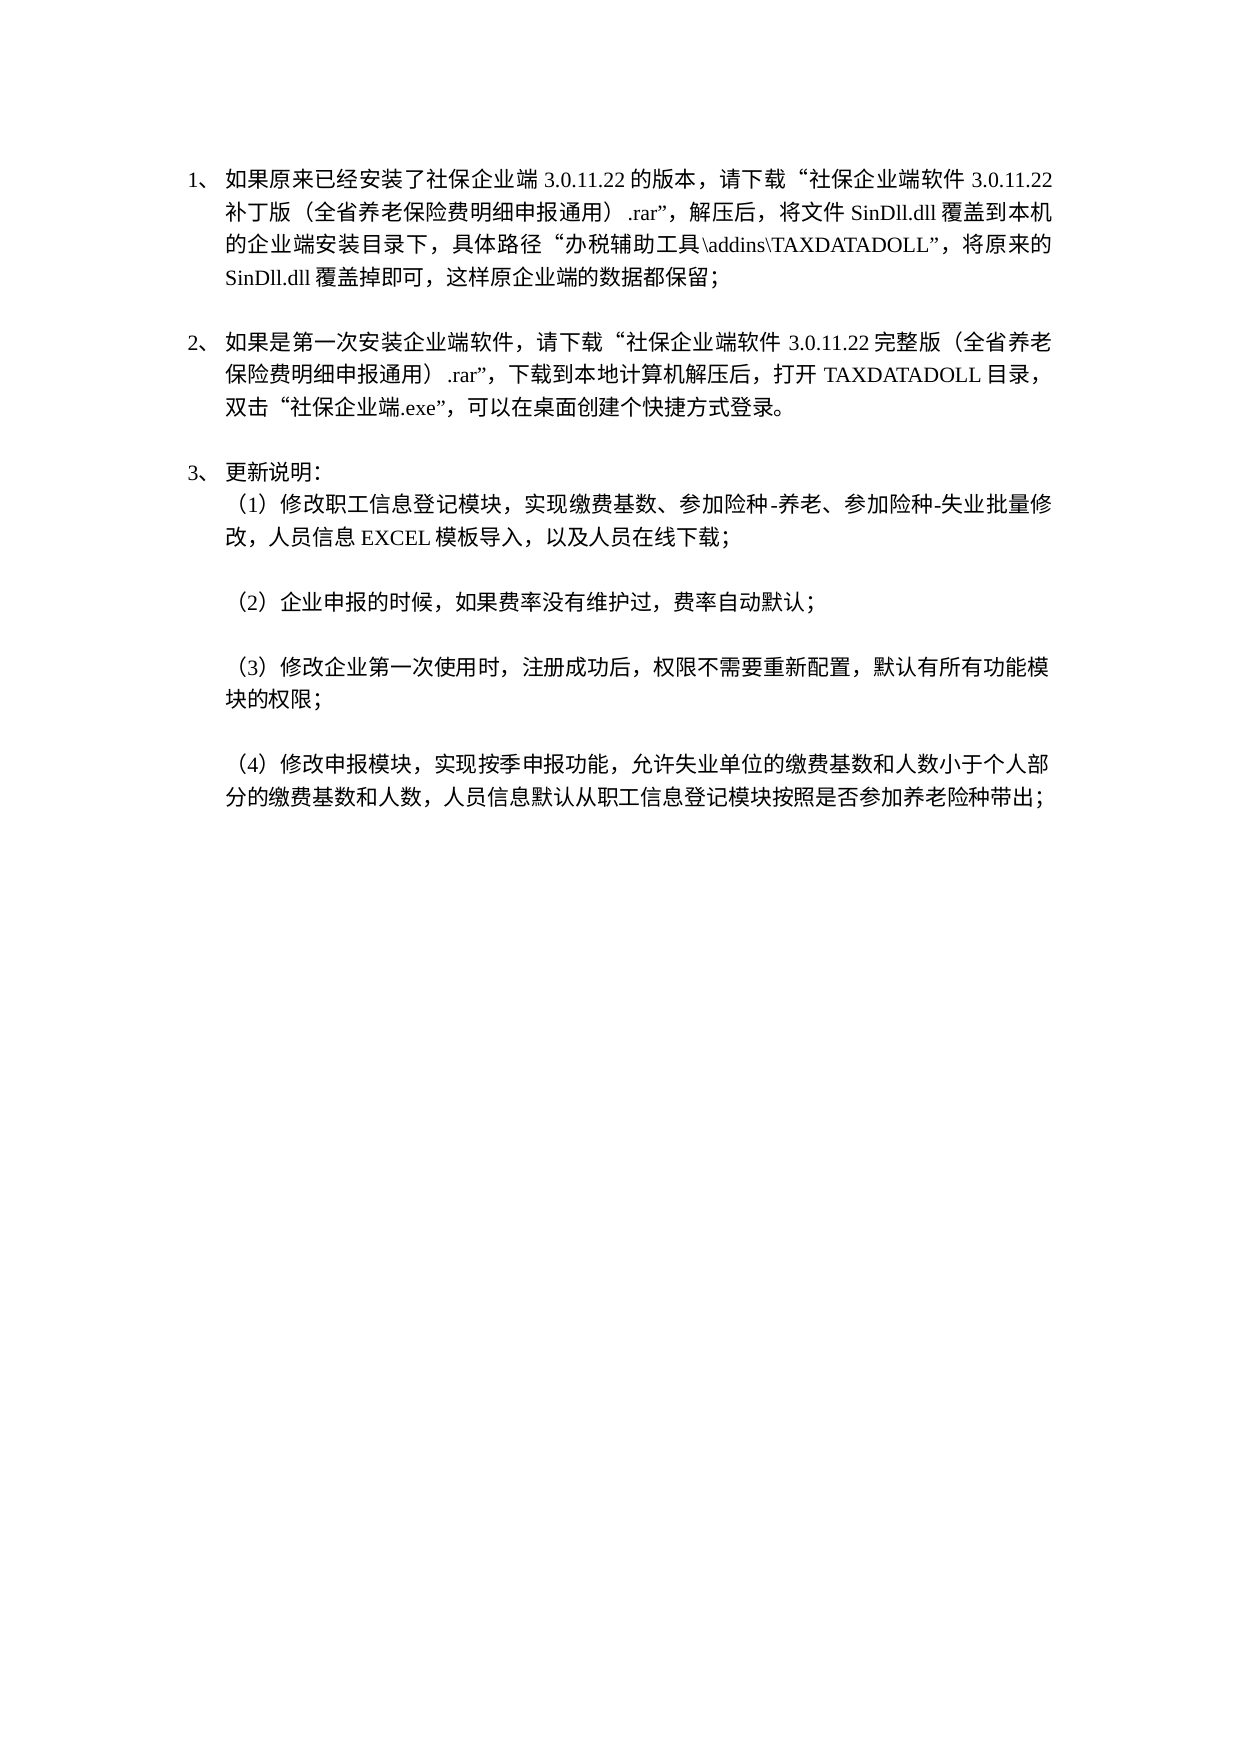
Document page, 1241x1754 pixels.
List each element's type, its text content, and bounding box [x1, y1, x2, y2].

list 如果是第一次安装企业端软件，请下载“社保企业端软件3.0.11.22完整版（全省养老保险费明细申报通用）.rar”，下载到本地计算机解压后，打开TAXDATADOLL目录，双击“社保企业端.exe”，可以在桌面创建个快捷方式登录。 [187, 324, 1053, 422]
list 更新说明： [187, 454, 1053, 487]
list （1）修改职工信息登记模块，实现缴费基数、参加险种-养老、参加险种-失业批量修改，人员信息EXCEL模板导入，以及人员在线下载； [225, 487, 1053, 552]
list （4）修改申报模块，实现按季申报功能，允许失业单位的缴费基数和人数小于个人部分的缴费基数和人数，人员信息默认从职工信息登记模块按照是否参加养老险种带出； [225, 747, 1053, 812]
list （2）企业申报的时候，如果费率没有维护过，费率自动默认； [225, 584, 1053, 617]
list 如果原来已经安装了社保企业端3.0.11.22的版本，请下载“社保企业端软件3.0.11.22补丁版（全省养老保险费明细申报通用）.rar”，解压后，将文件SinDll.dll覆盖到本机的企业端安装目录下，具体路径“办税辅助工具\addins\TAXDATADOLL”，将原来的SinDll.dll覆盖掉即可，这样原企业端的数据都保留； [187, 162, 1053, 292]
list （3）修改企业第一次使用时，注册成功后，权限不需要重新配置，默认有所有功能模块的权限； [225, 649, 1053, 714]
